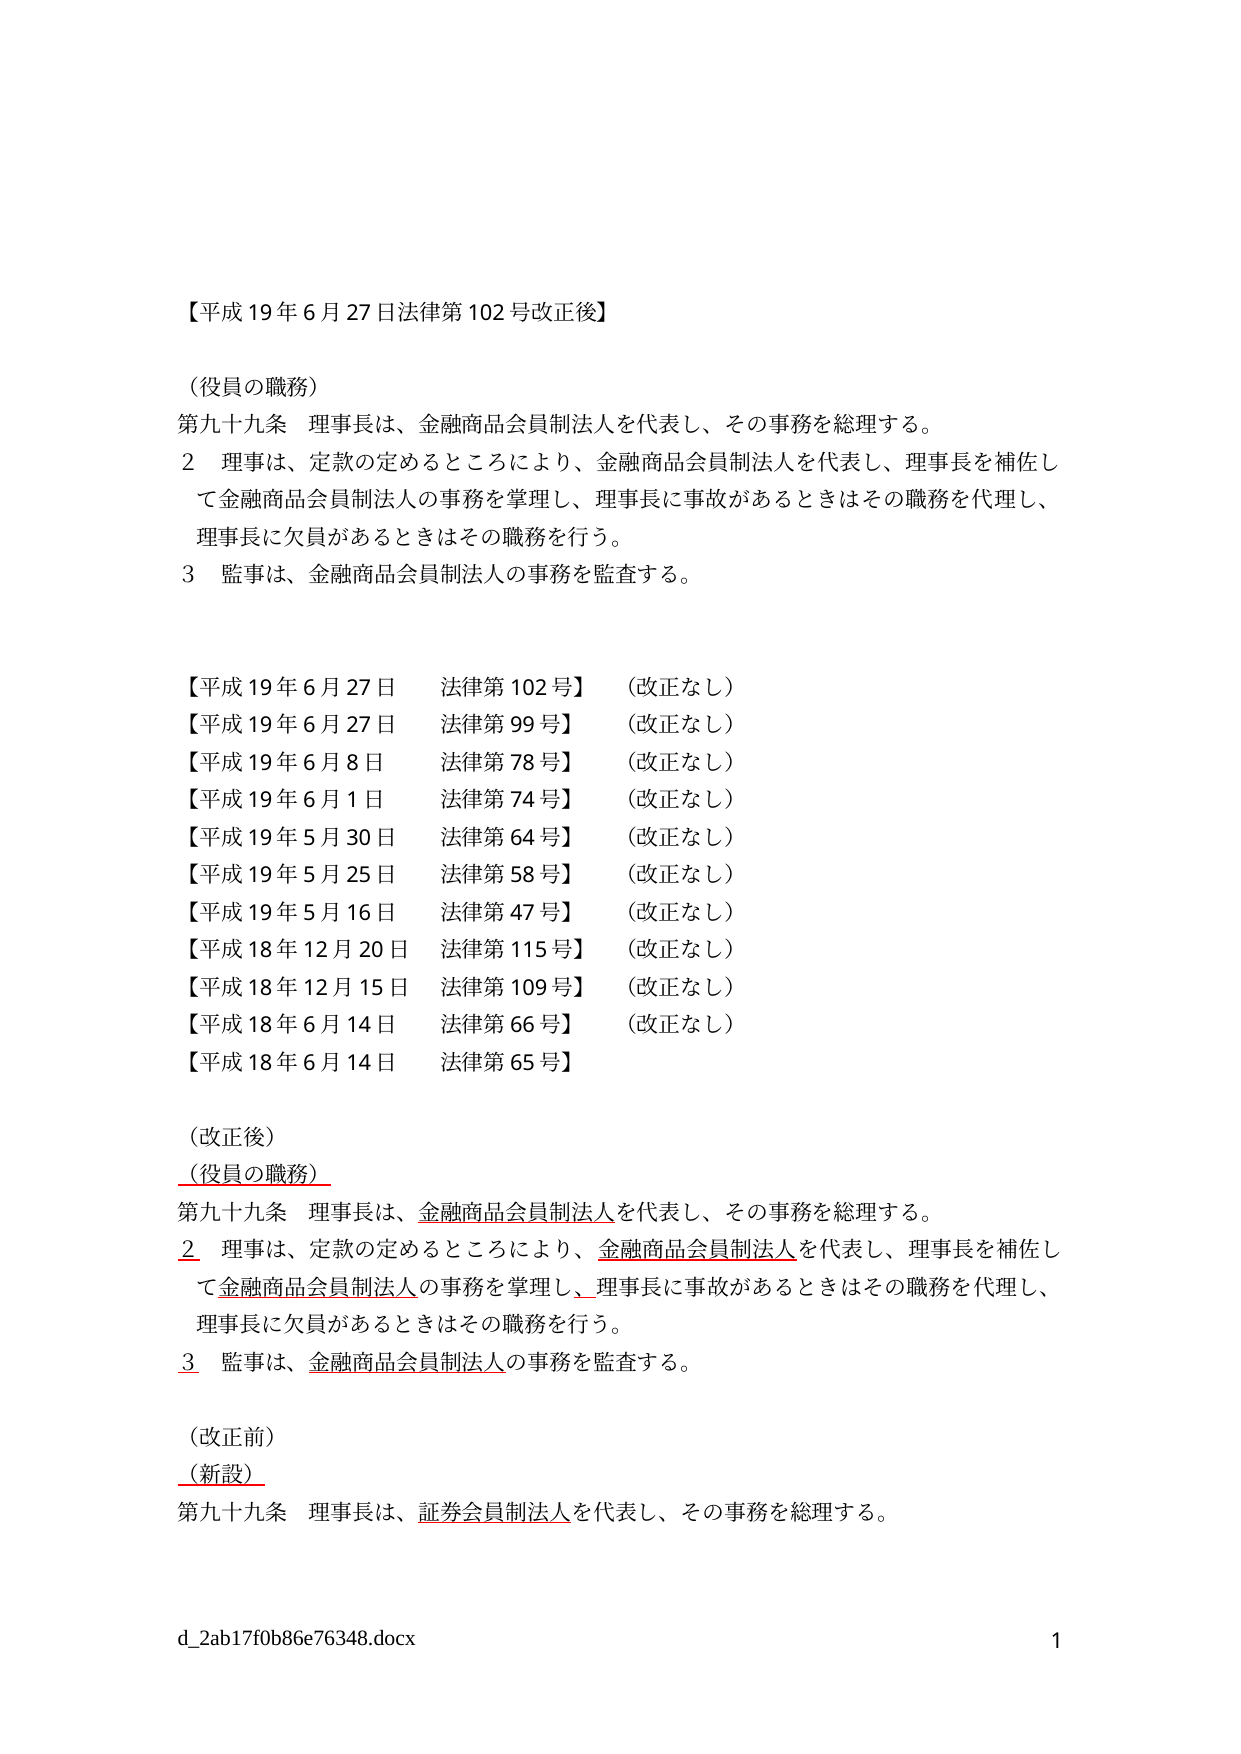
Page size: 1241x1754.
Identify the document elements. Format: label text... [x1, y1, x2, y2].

text 【平成19年6月27日法律第102号改正後】 [177, 292, 1063, 329]
text （新設） [177, 1454, 1063, 1492]
text 【平成18年12月15日 法律第109号】 （改正なし） [177, 967, 1063, 1004]
text （改正後） [177, 1117, 1063, 1154]
text 【平成18年6月14日 法律第65号】 [177, 1042, 1063, 1079]
text （改正前） [177, 1417, 1063, 1454]
text （役員の職務） [177, 1154, 1063, 1192]
text 第九十九条 理事長は、金融商品会員制法人を代表し、その事務を総理する。 [177, 404, 1063, 442]
text 【平成18年12月20日 法律第115号】 （改正なし） [177, 929, 1063, 967]
text 【平成19年5月16日 法律第47号】 （改正なし） [177, 892, 1063, 929]
text 【平成19年6月1日 法律第74号】 （改正なし） [177, 779, 1063, 817]
text ３ 監事は、金融商品会員制法人の事務を監査する。 [177, 554, 1063, 592]
text 【平成18年6月14日 法律第66号】 （改正なし） [177, 1004, 1063, 1042]
text 【平成19年5月25日 法律第58号】 （改正なし） [177, 854, 1063, 892]
text 第九十九条 理事長は、金融商品会員制法人を代表し、その事務を総理する。 [177, 1192, 1063, 1229]
text 【平成19年6月27日 法律第102号】 （改正なし） [177, 667, 1063, 704]
text 【平成19年5月30日 法律第64号】 （改正なし） [177, 817, 1063, 854]
text ３ 監事は、金融商品会員制法人の事務を監査する。 [177, 1342, 1063, 1379]
text ２ 理事は、定款の定めるところにより、金融商品会員制法人を代表し、理事長を補佐して金融商品会員制法人の事務を掌理し、理事長に事故があるときはその職務を代理し、理事長に欠員があるときはその職務を行う。 [177, 1229, 1063, 1342]
text 【平成19年6月8日 法律第78号】 （改正なし） [177, 742, 1063, 779]
text 【平成19年6月27日 法律第99号】 （改正なし） [177, 704, 1063, 742]
text ２ 理事は、定款の定めるところにより、金融商品会員制法人を代表し、理事長を補佐して金融商品会員制法人の事務を掌理し、理事長に事故があるときはその職務を代理し、理事長に欠員があるときはその職務を行う。 [177, 442, 1063, 554]
text （役員の職務） [177, 367, 1063, 404]
text 第九十九条 理事長は、証券会員制法人を代表し、その事務を総理する。 [177, 1492, 1063, 1529]
